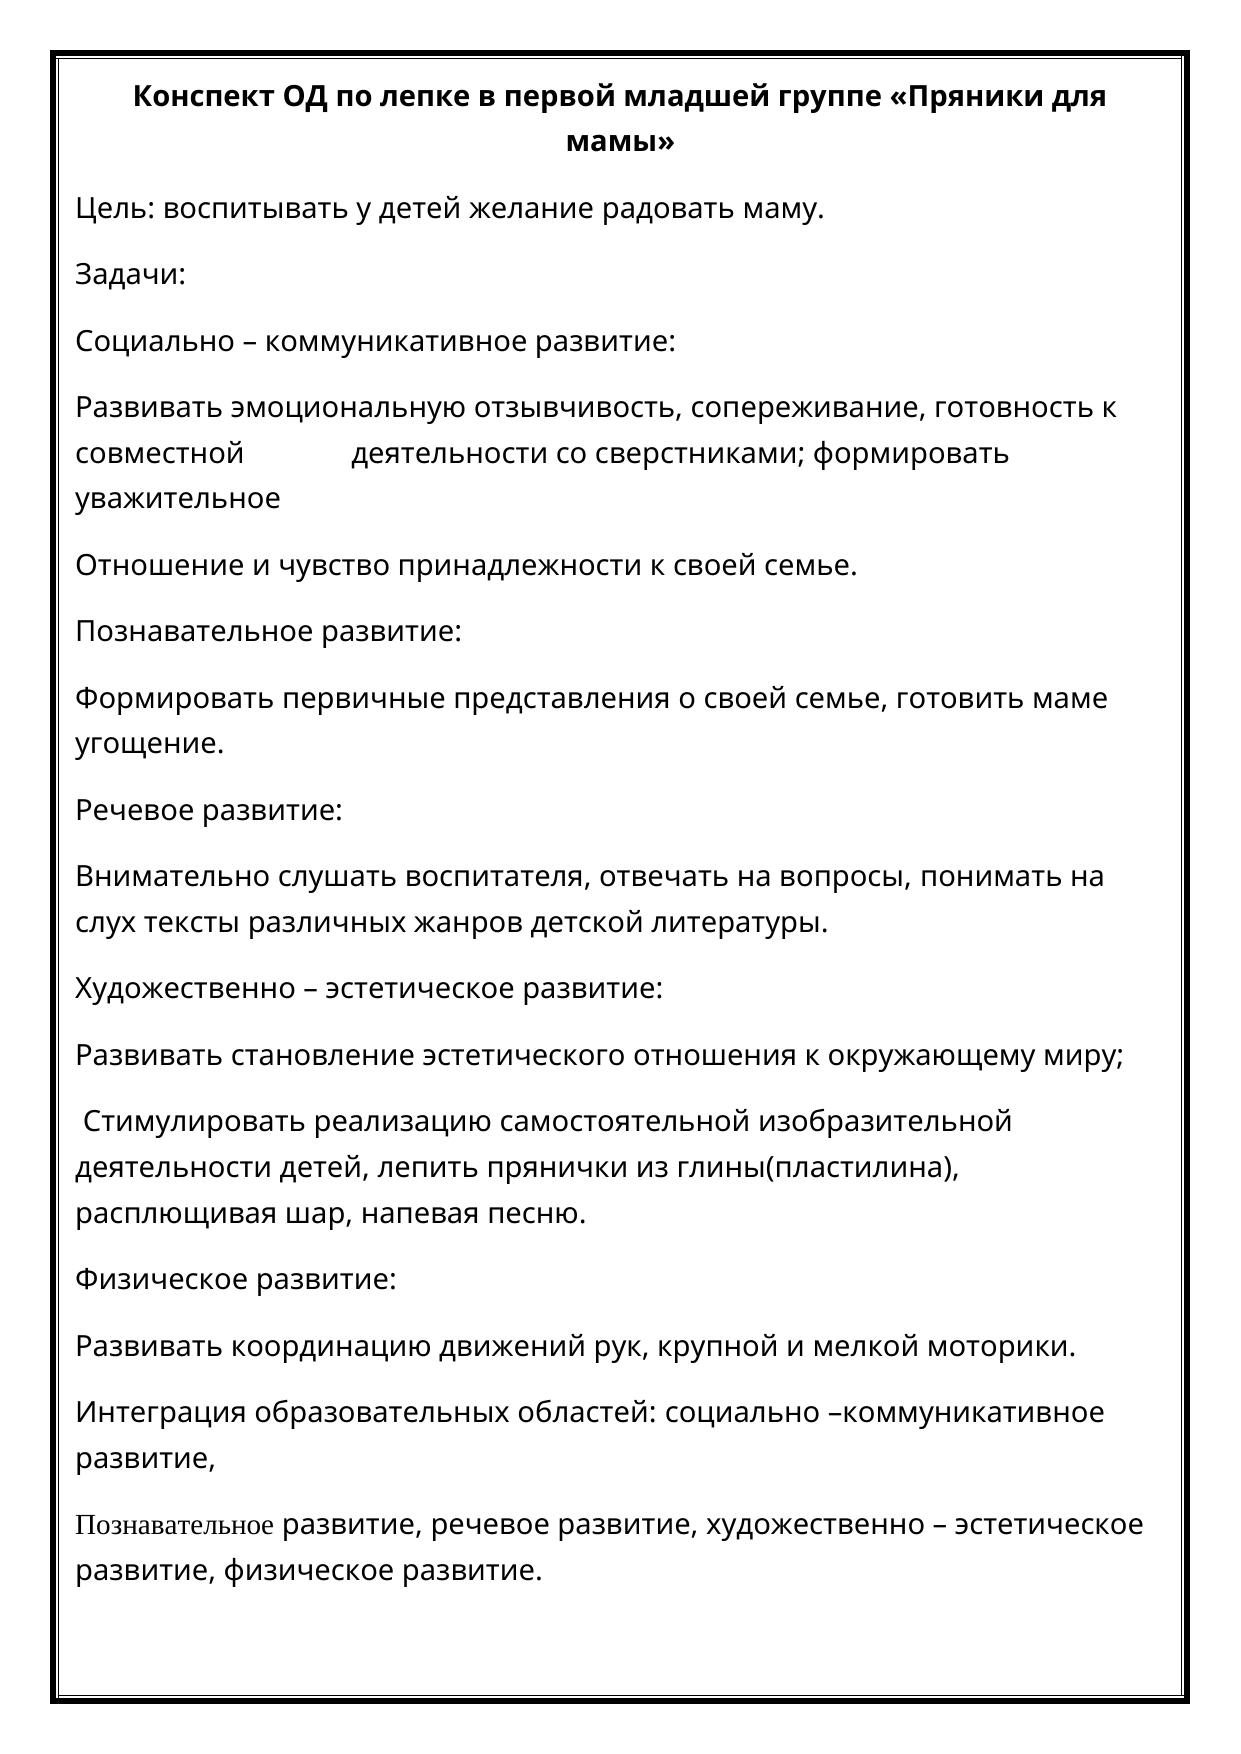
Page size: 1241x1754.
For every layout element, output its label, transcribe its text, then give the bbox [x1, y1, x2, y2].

text Социально – коммуникативное развитие: [75, 320, 1165, 360]
text Речевое развитие: [75, 789, 1165, 829]
text Отношение и чувство принадлежности к своей семье. [75, 544, 1165, 584]
text Конспект ОД по лепке в первой младшей группе «Пряники для мамы» [75, 75, 1165, 160]
text Развивать координацию движений рук, крупной и мелкой моторики. [75, 1325, 1165, 1364]
text Интеграция образовательных областей: социально –коммуникативное развитие, [75, 1391, 1165, 1477]
text Формировать первичные представления о своей семье, готовить маме угощение. [75, 677, 1165, 762]
text Развивать эмоциональную отзывчивость, сопереживание, готовность к совместной деятельности со сверстниками; формировать уважительное [75, 386, 1165, 517]
text Художественно – эстетическое развитие: [75, 968, 1165, 1007]
text Цель: воспитывать у детей желание радовать маму. [75, 187, 1165, 227]
text Стимулировать реализацию самостоятельной изобразительной деятельности детей, лепить прянички из глины(пластилина), расплющивая шар, напевая песню. [75, 1101, 1165, 1232]
text Познавательное развитие: [75, 611, 1165, 650]
text Развивать становление эстетического отношения к окружающему миру; [75, 1034, 1165, 1074]
text Физическое развитие: [75, 1258, 1165, 1298]
text Внимательно слушать воспитателя, отвечать на вопросы, понимать на слух тексты различных жанров детской литературы. [75, 856, 1165, 941]
text Задачи: [75, 253, 1165, 293]
text Познавательное развитие, речевое развитие, художественно – эстетическое развитие, физическое развитие. [75, 1503, 1165, 1589]
